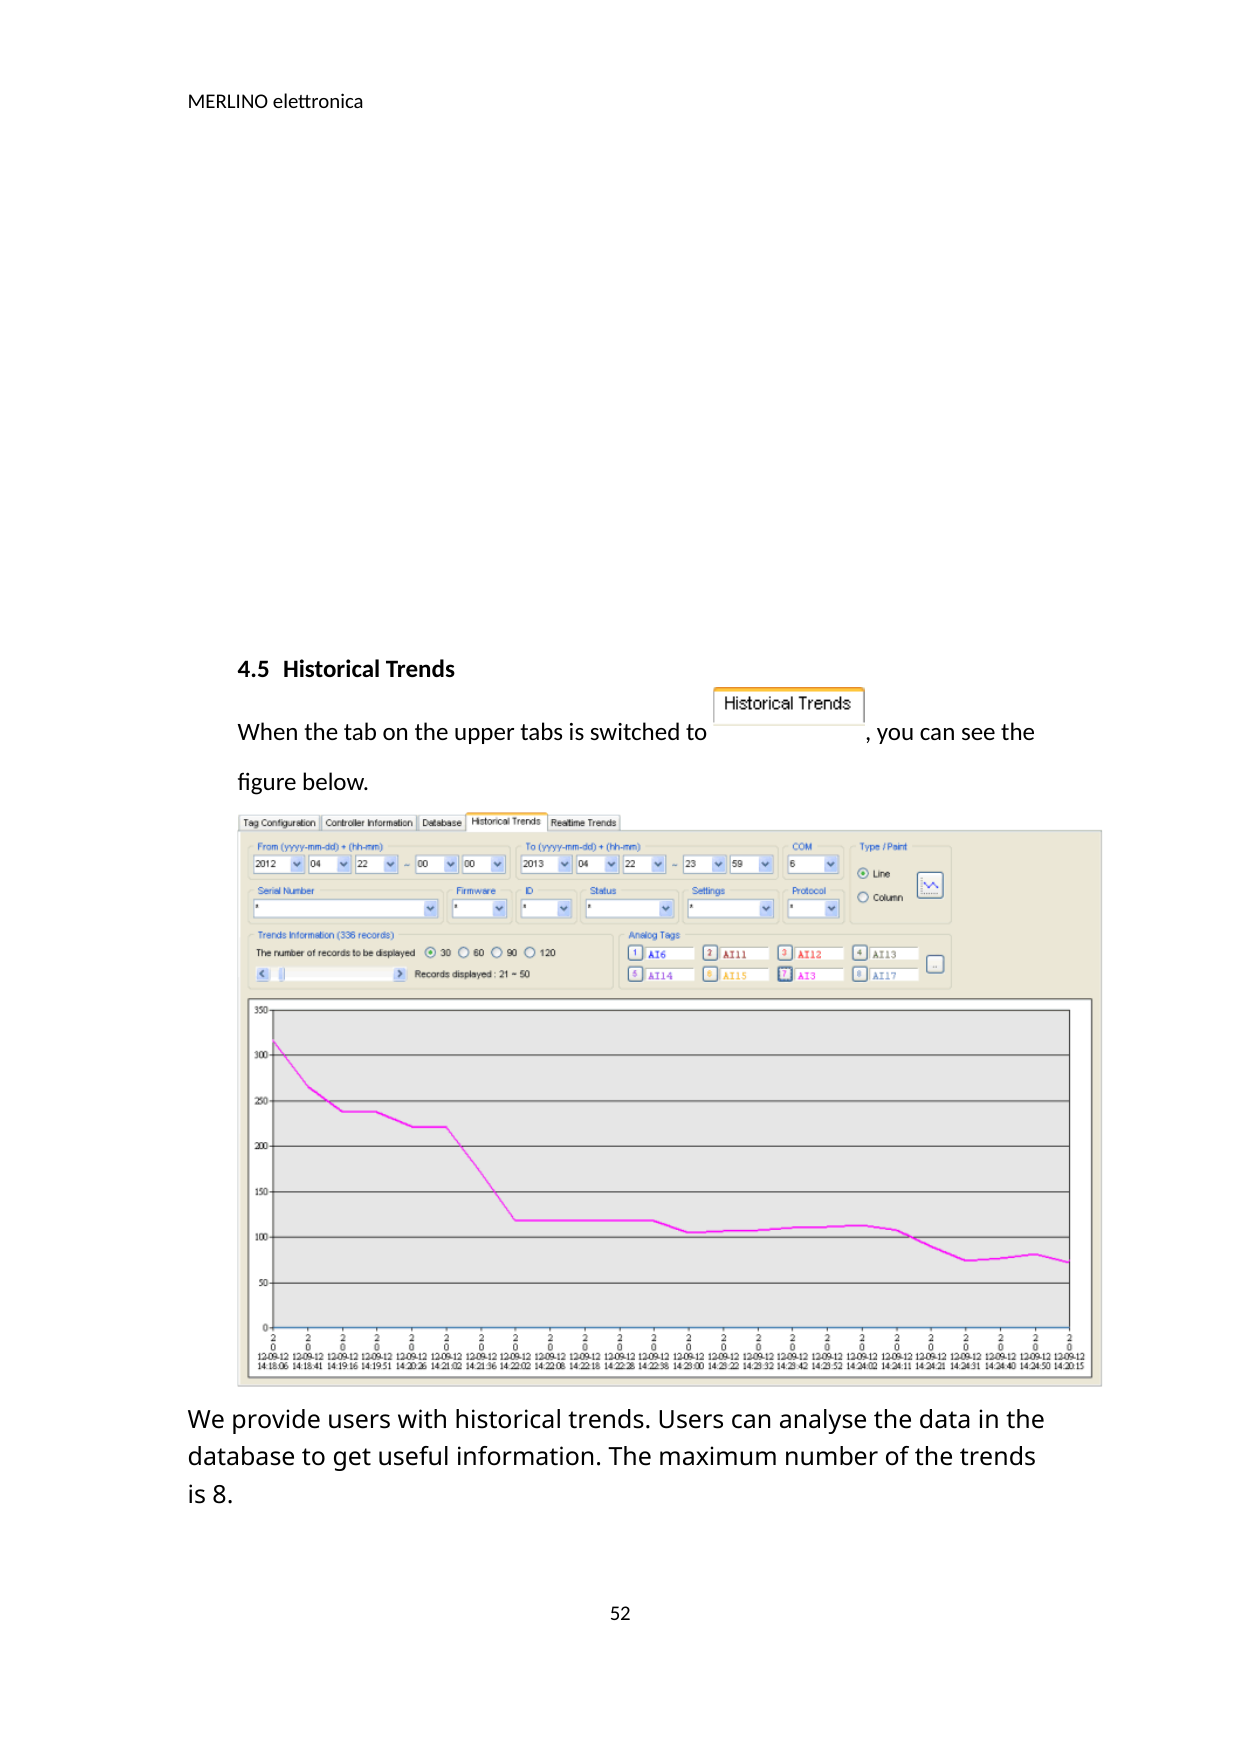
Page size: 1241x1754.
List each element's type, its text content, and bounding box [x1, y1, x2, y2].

list Historical Trends [237, 650, 1053, 687]
text We provide users with historical trends. Users can analyse the data in the database to get useful information. The maximum number of the trends is 8. [187, 1400, 1053, 1512]
list When the tab on the upper tabs is switched to , you can see the figure below. [237, 687, 1053, 800]
picture [237, 811, 1103, 1388]
picture [713, 687, 865, 726]
